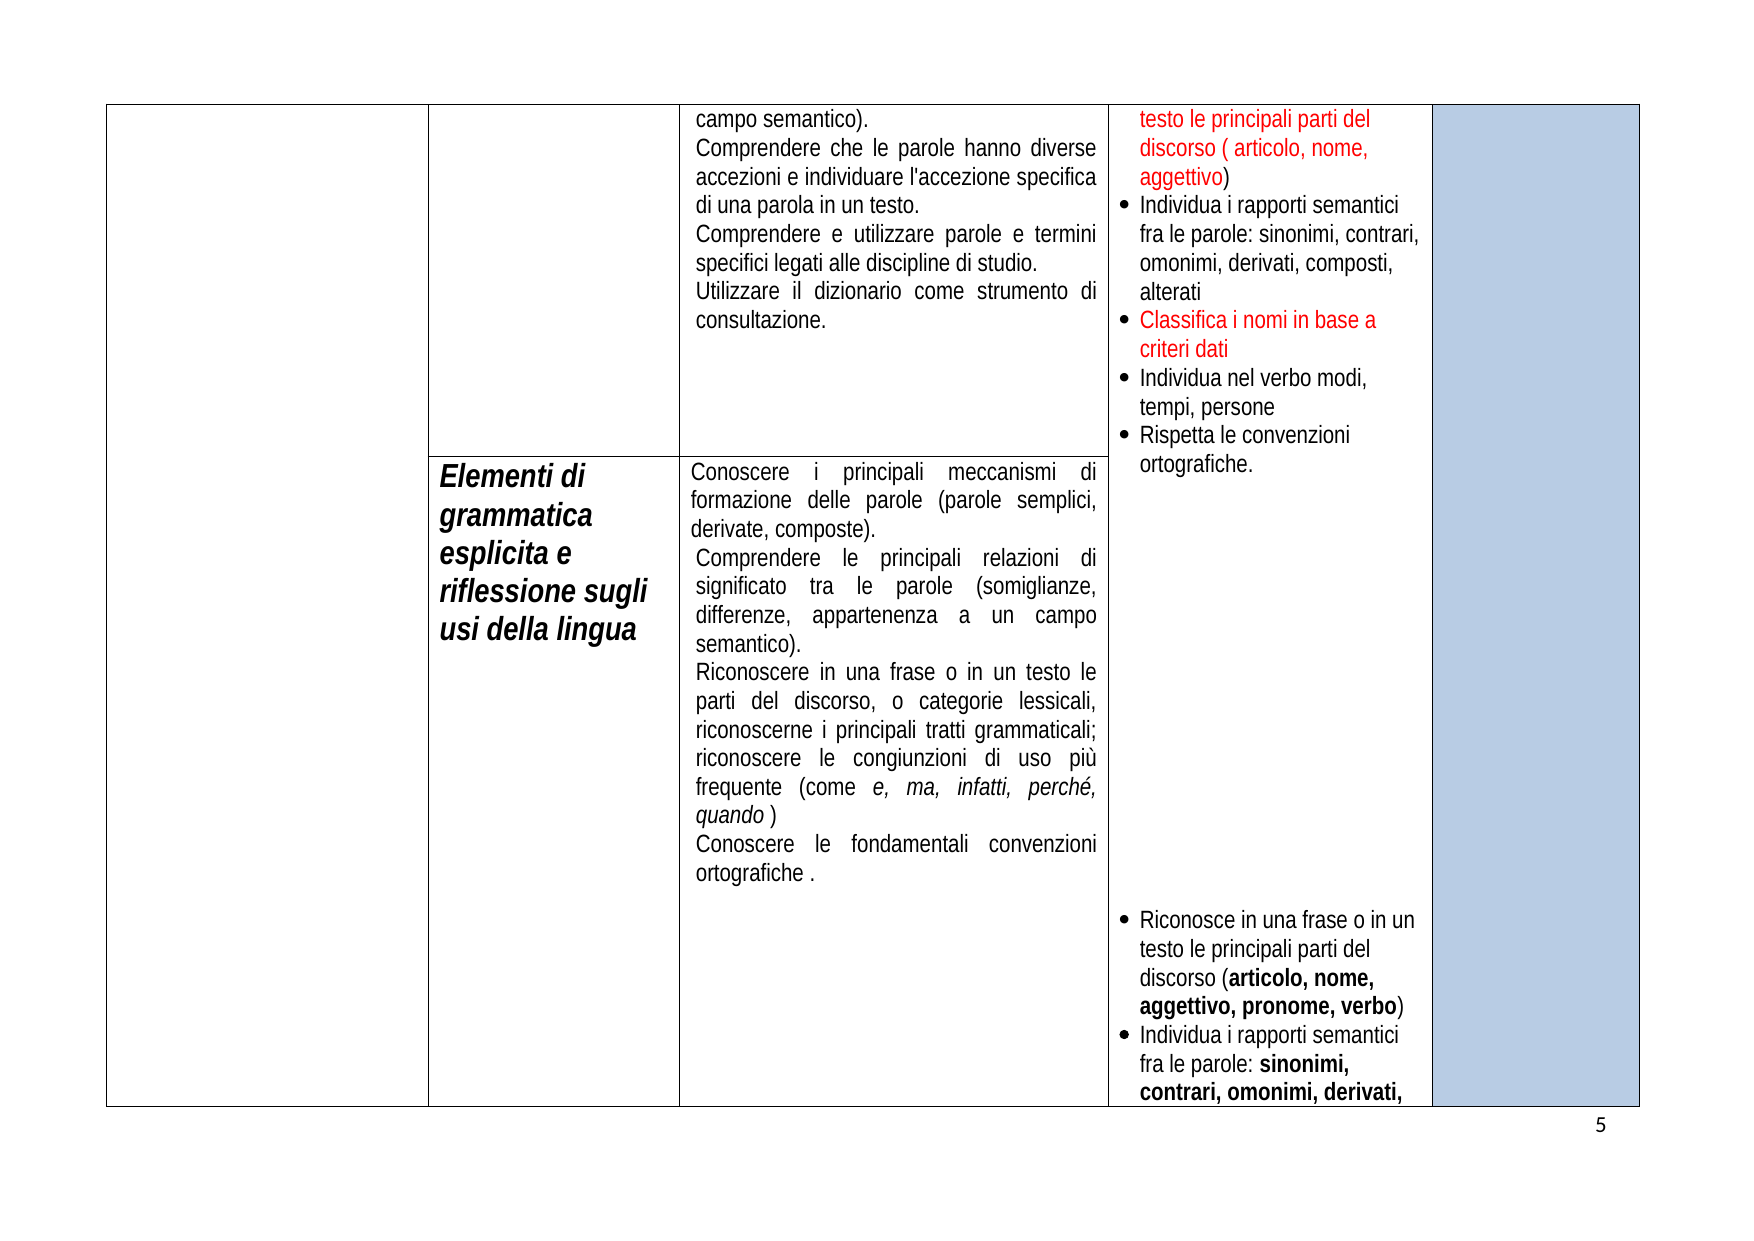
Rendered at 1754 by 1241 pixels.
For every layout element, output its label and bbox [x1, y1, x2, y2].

table_cell [429, 457, 679, 1106]
table_cell [680, 457, 1108, 1106]
table_cell [1109, 105, 1432, 1106]
table_cell [680, 105, 1108, 456]
table_cell [107, 105, 428, 1106]
table_cell [429, 105, 679, 456]
